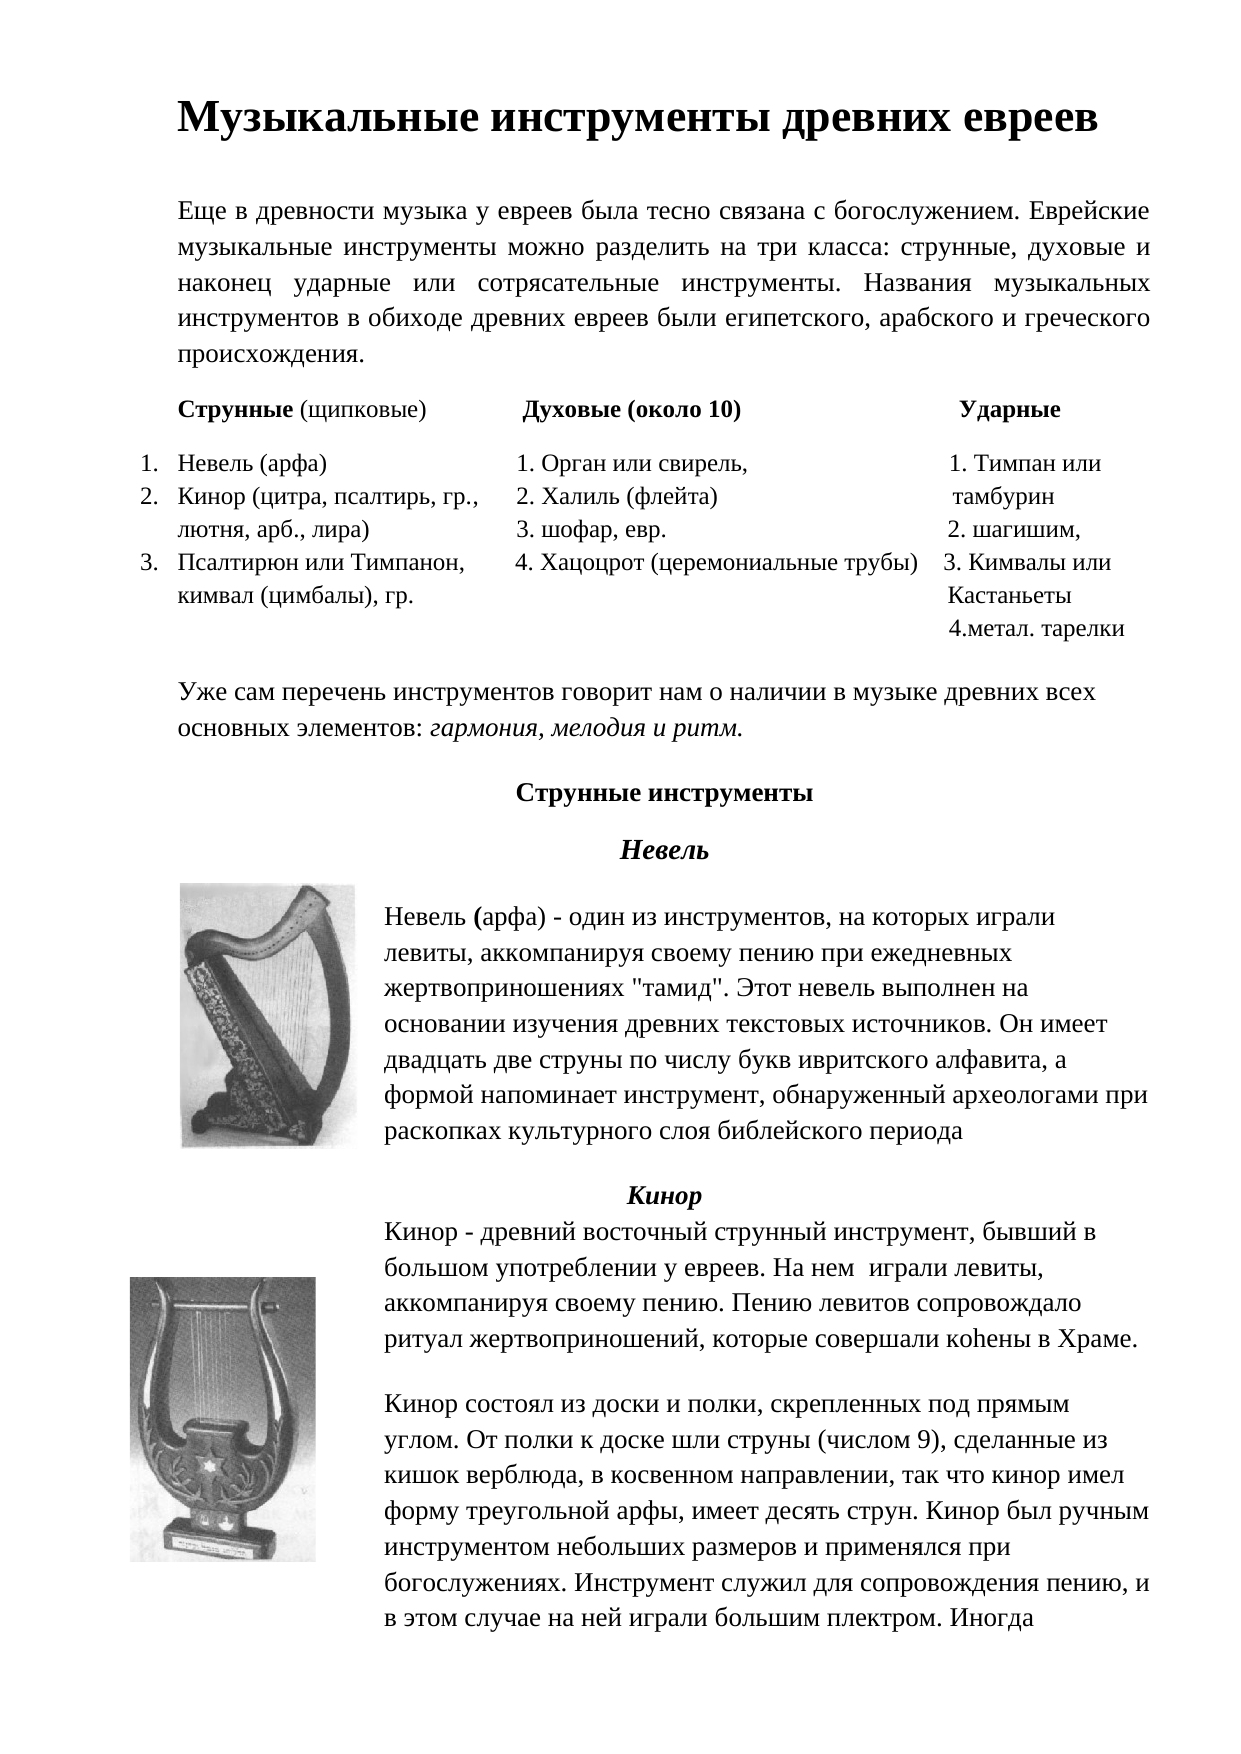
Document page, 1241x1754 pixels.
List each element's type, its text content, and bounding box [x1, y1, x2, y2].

subtitle Невель [177, 832, 1152, 866]
list кимвал (цимбалы), гр. Кастаньеты 4.метал. тарелки [177, 580, 1152, 642]
list Псалтирюн или Тимпанон, 4. Хацоцрот (церемониальные трубы) 3. Кимвалы или [140, 547, 1152, 576]
text Струнные (щипковые) Духовые (около 10) Ударные [177, 394, 1152, 423]
list лютня, арб., лира) 3. шофар, евр. 2. шагишим, [177, 514, 1152, 542]
text Невель (арфа) - один из инструментов, на которых играли левиты, аккомпанируя своему пению при ежедневных жертвоприношениях "тамид". Этот невель выполнен на основании изучения древних текстовых источников. Он имеет двадцать две струны по числу букв ивритского алфавита, а формой напоминает инструмент, обнаруженный археологами при раскопках культурного слоя библейского периода [384, 900, 1152, 1145]
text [384, 1387, 1152, 1632]
list Кинор (цитра, псалтирь, гр. , 2. Халиль (флейта) тамбурин [140, 481, 1152, 509]
subtitle Кинор [177, 1179, 1152, 1210]
text Струнные инструменты [177, 776, 1152, 807]
picture [179, 883, 358, 1149]
subtitle Музыкальные инструменты древних евреев [177, 89, 1152, 141]
picture [129, 1277, 316, 1562]
text Кинор - древний восточный струнный инструмент, бывший в большом употреблении у евреев. На нем играли левиты, аккомпанируя своему пению. Пению левитов сопровождало ритуал жертвоприношений, которые совершали коhены в Храме. [384, 1215, 1152, 1353]
text Уже сам перечень инструментов говорит нам о наличии в музыке древних всех основных элементов: гармония, мелодия и ритм. [177, 675, 1152, 742]
list Невель (арфа) 1. Орган или свирель, 1. Тимпан или [140, 448, 1152, 476]
text Еще в древности музыка у евреев была тесно связана с богослужением. Еврейские музыкальные инструменты можно разделить на три класса: струнные, духовые и наконец ударные или сотрясательные инструменты. Названия музыкальных инструментов в обиходе древних евреев были египетского, арабского и греческого происхождения. [177, 194, 1152, 368]
